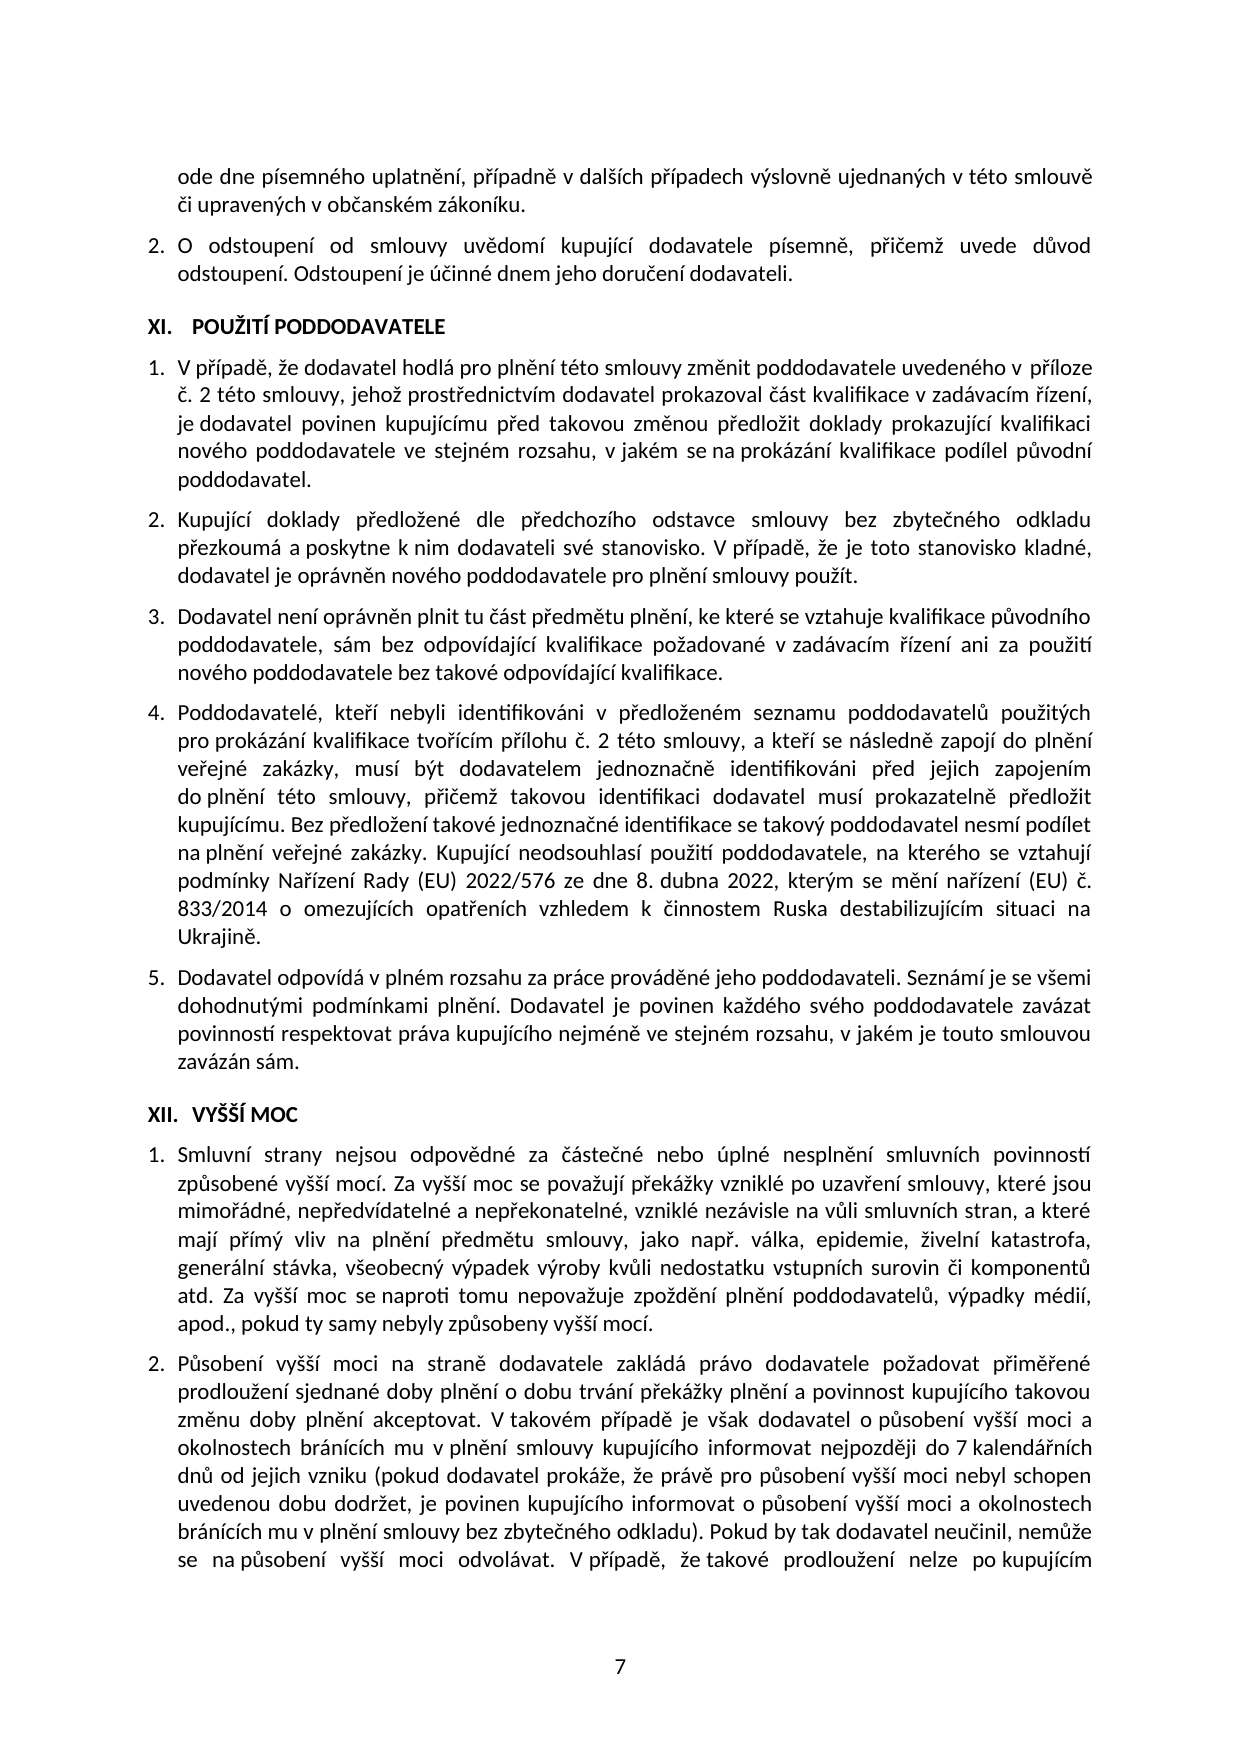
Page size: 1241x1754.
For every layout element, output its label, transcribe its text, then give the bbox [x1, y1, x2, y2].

list O odstoupení od smlouvy uvědomí kupující dodavatele písemně, přičemž uvede důvod odstoupení. Odstoupení je účinné dnem jeho doručení dodavateli. [148, 231, 1093, 287]
list POUŽITÍ PODDODAVATELE [148, 312, 1093, 340]
list V případě, že dodavatel hodlá pro plnění této smlouvy změnit poddodavatele uvedeného v příloze č. 2 této smlouvy, jehož prostřednictvím dodavatel prokazoval část kvalifikace v zadávacím řízení, je dodavatel povinen kupujícímu před takovou změnou předložit doklady prokazující kvalifikaci nového poddodavatele ve stejném rozsahu, v jakém se na prokázání kvalifikace podílel původní poddodavatel. [148, 353, 1093, 493]
list Dodavatel odpovídá v plném rozsahu za práce prováděné jeho poddodavateli. Seznámí je se všemi dohodnutými podmínkami plnění. Dodavatel je povinen každého svého poddodavatele zavázat povinností respektovat práva kupujícího nejméně ve stejném rozsahu, v jakém je touto smlouvou zavázán sám. [148, 963, 1093, 1075]
list VYŠŠÍ MOC [148, 1100, 1093, 1128]
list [148, 162, 1093, 218]
list Smluvní strany nejsou odpovědné za částečné nebo úplné nesplnění smluvních povinností způsobené vyšší mocí. Za vyšší moc se považují překážky vzniklé po uzavření smlouvy, které jsou mimořádné, nepředvídatelné a nepřekonatelné, vzniklé nezávisle na vůli smluvních stran, a které mají přímý vliv na plnění předmětu smlouvy, jako např. válka, epidemie, živelní katastrofa, generální stávka, všeobecný výpadek výroby kvůli nedostatku vstupních surovin či komponentů atd. Za vyšší moc se naproti tomu nepovažuje zpoždění plnění poddodavatelů, výpadky médií, apod., pokud ty samy nebyly způsobeny vyšší mocí. [148, 1141, 1093, 1337]
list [148, 1349, 1093, 1573]
list Dodavatel není oprávněn plnit tu část předmětu plnění, ke které se vztahuje kvalifikace původního poddodavatele, sám bez odpovídající kvalifikace požadované v zadávacím řízení ani za použití nového poddodavatele bez takové odpovídající kvalifikace. [148, 602, 1093, 686]
list Kupující doklady předložené dle předchozího odstavce smlouvy bez zbytečného odkladu přezkoumá a poskytne k nim dodavateli své stanovisko. V případě, že je toto stanovisko kladné, dodavatel je oprávněn nového poddodavatele pro plnění smlouvy použít. [148, 505, 1093, 589]
list Poddodavatelé, kteří nebyli identifikováni v předloženém seznamu poddodavatelů použitých pro prokázání kvalifikace tvořícím přílohu č. 2 této smlouvy, a kteří se následně zapojí do plnění veřejné zakázky, musí být dodavatelem jednoznačně identifikováni před jejich zapojením do plnění této smlouvy, přičemž takovou identifikaci dodavatel musí prokazatelně předložit kupujícímu. Bez předložení takové jednoznačné identifikace se takový poddodavatel nesmí podílet na plnění veřejné zakázky. Kupující neodsouhlasí použití poddodavatele, na kterého se vztahují podmínky Nařízení Rady (EU) 2022/576 ze dne 8. dubna 2022, kterým se mění nařízení (EU) č. 833/2014 o omezujících opatřeních vzhledem k činnostem Ruska destabilizujícím situaci na Ukrajině. [148, 698, 1093, 951]
